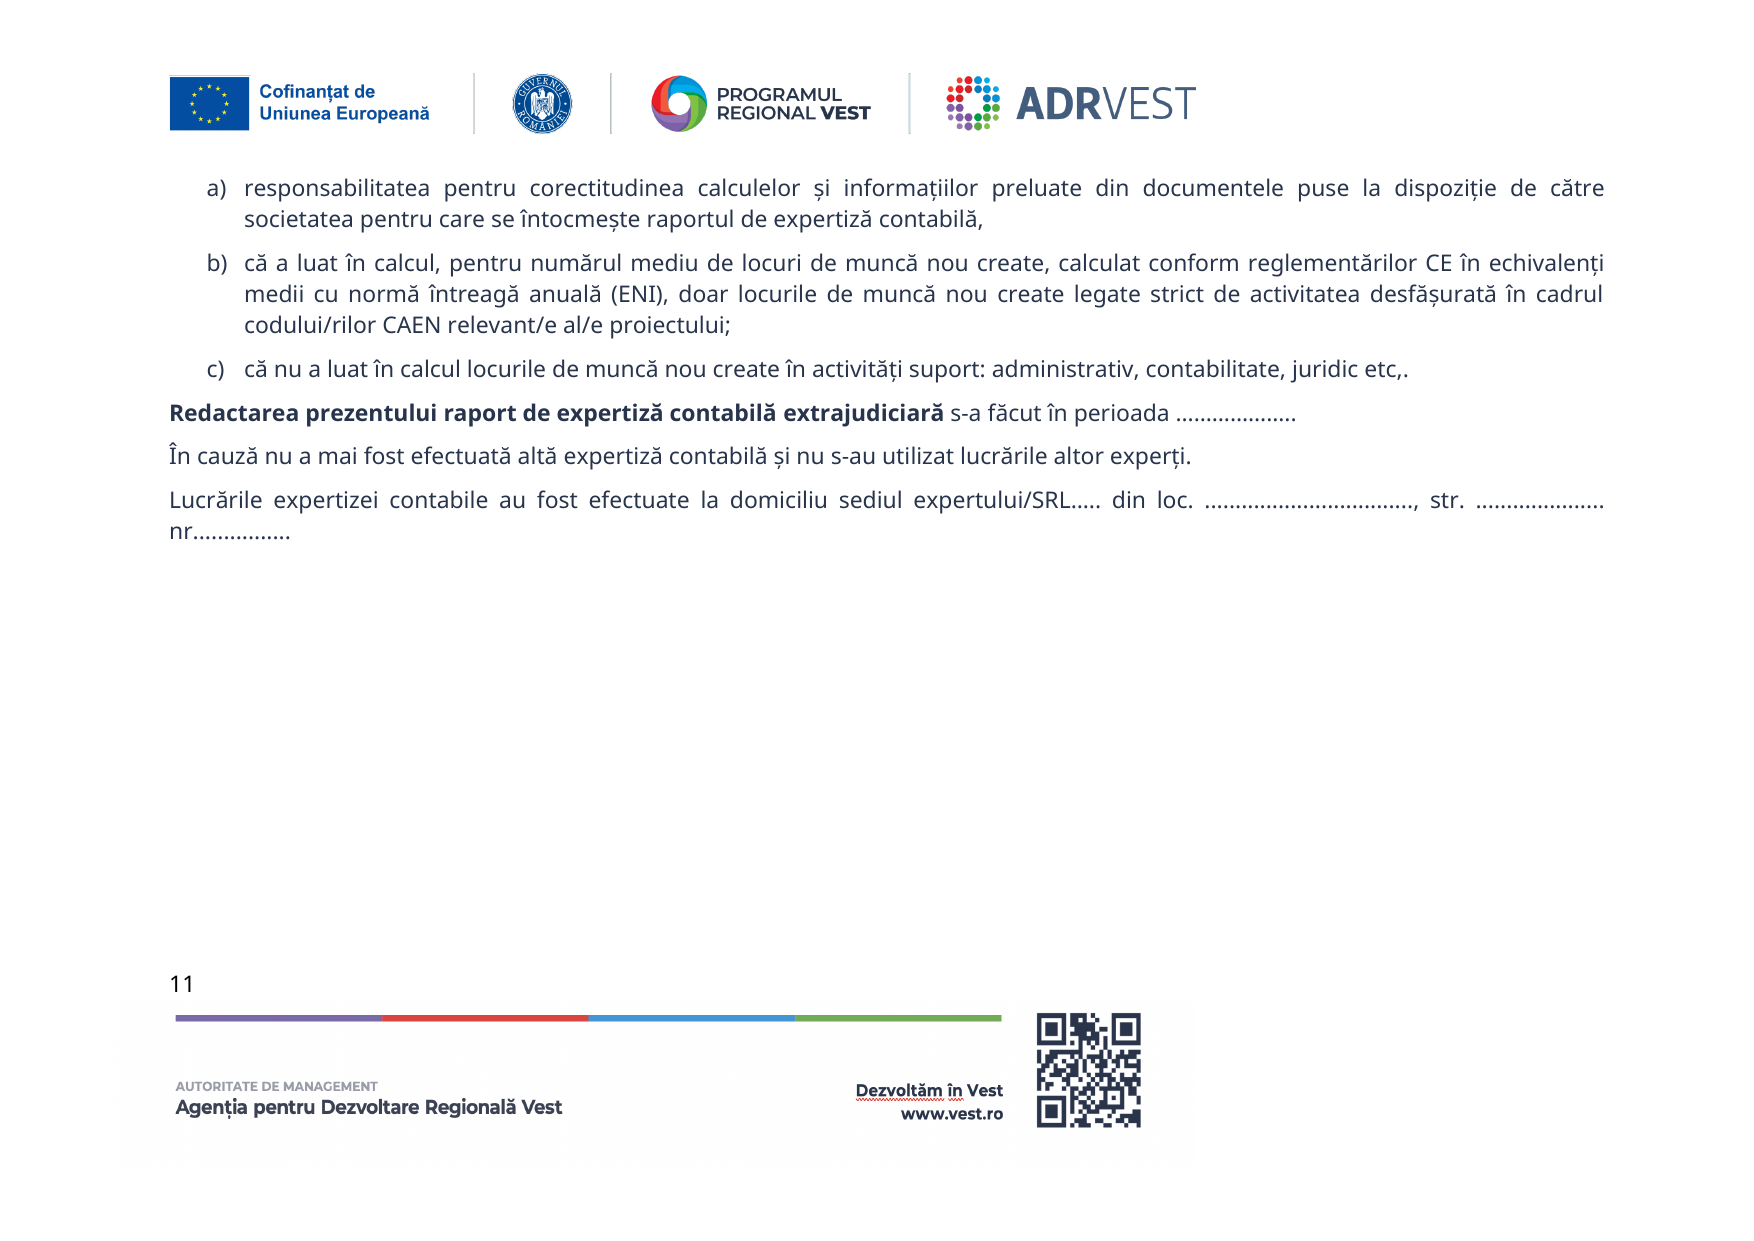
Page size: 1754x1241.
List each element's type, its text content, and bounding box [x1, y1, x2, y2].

text În cauză nu a mai fost efectuată altă expertiză contabilă și nu s-au utilizat lucrările altor experți. [169, 440, 1606, 471]
text Lucrările expertizei contabile au fost efectuate la domiciliu sediul expertului/SRL….. din loc. .................................., str. ..................... nr................ [169, 484, 1606, 546]
picture [168, 73, 1196, 134]
text Redactarea prezentului raport de expertiză contabilă extrajudiciară s-a făcut în perioada ……………….. [169, 396, 1606, 428]
picture [112, 999, 1196, 1167]
list că a luat în calcul, pentru numărul mediu de locuri de muncă nou create, calculat conform reglementărilor CE în echivalenți medii cu normă întreagă anuală (ENI), doar locurile de muncă nou create legate strict de activitatea desfășurată în cadrul codului/rilor CAEN relevant/e al/e proiectului; [206, 246, 1606, 340]
list că nu a luat în calcul locurile de muncă nou create în activități suport: administrativ, contabilitate, juridic etc,. [206, 353, 1606, 384]
list responsabilitatea pentru corectitudinea calculelor și informațiilor preluate din documentele puse la dispoziție de către societatea pentru care se întocmește raportul de expertiză contabilă, [206, 171, 1606, 234]
